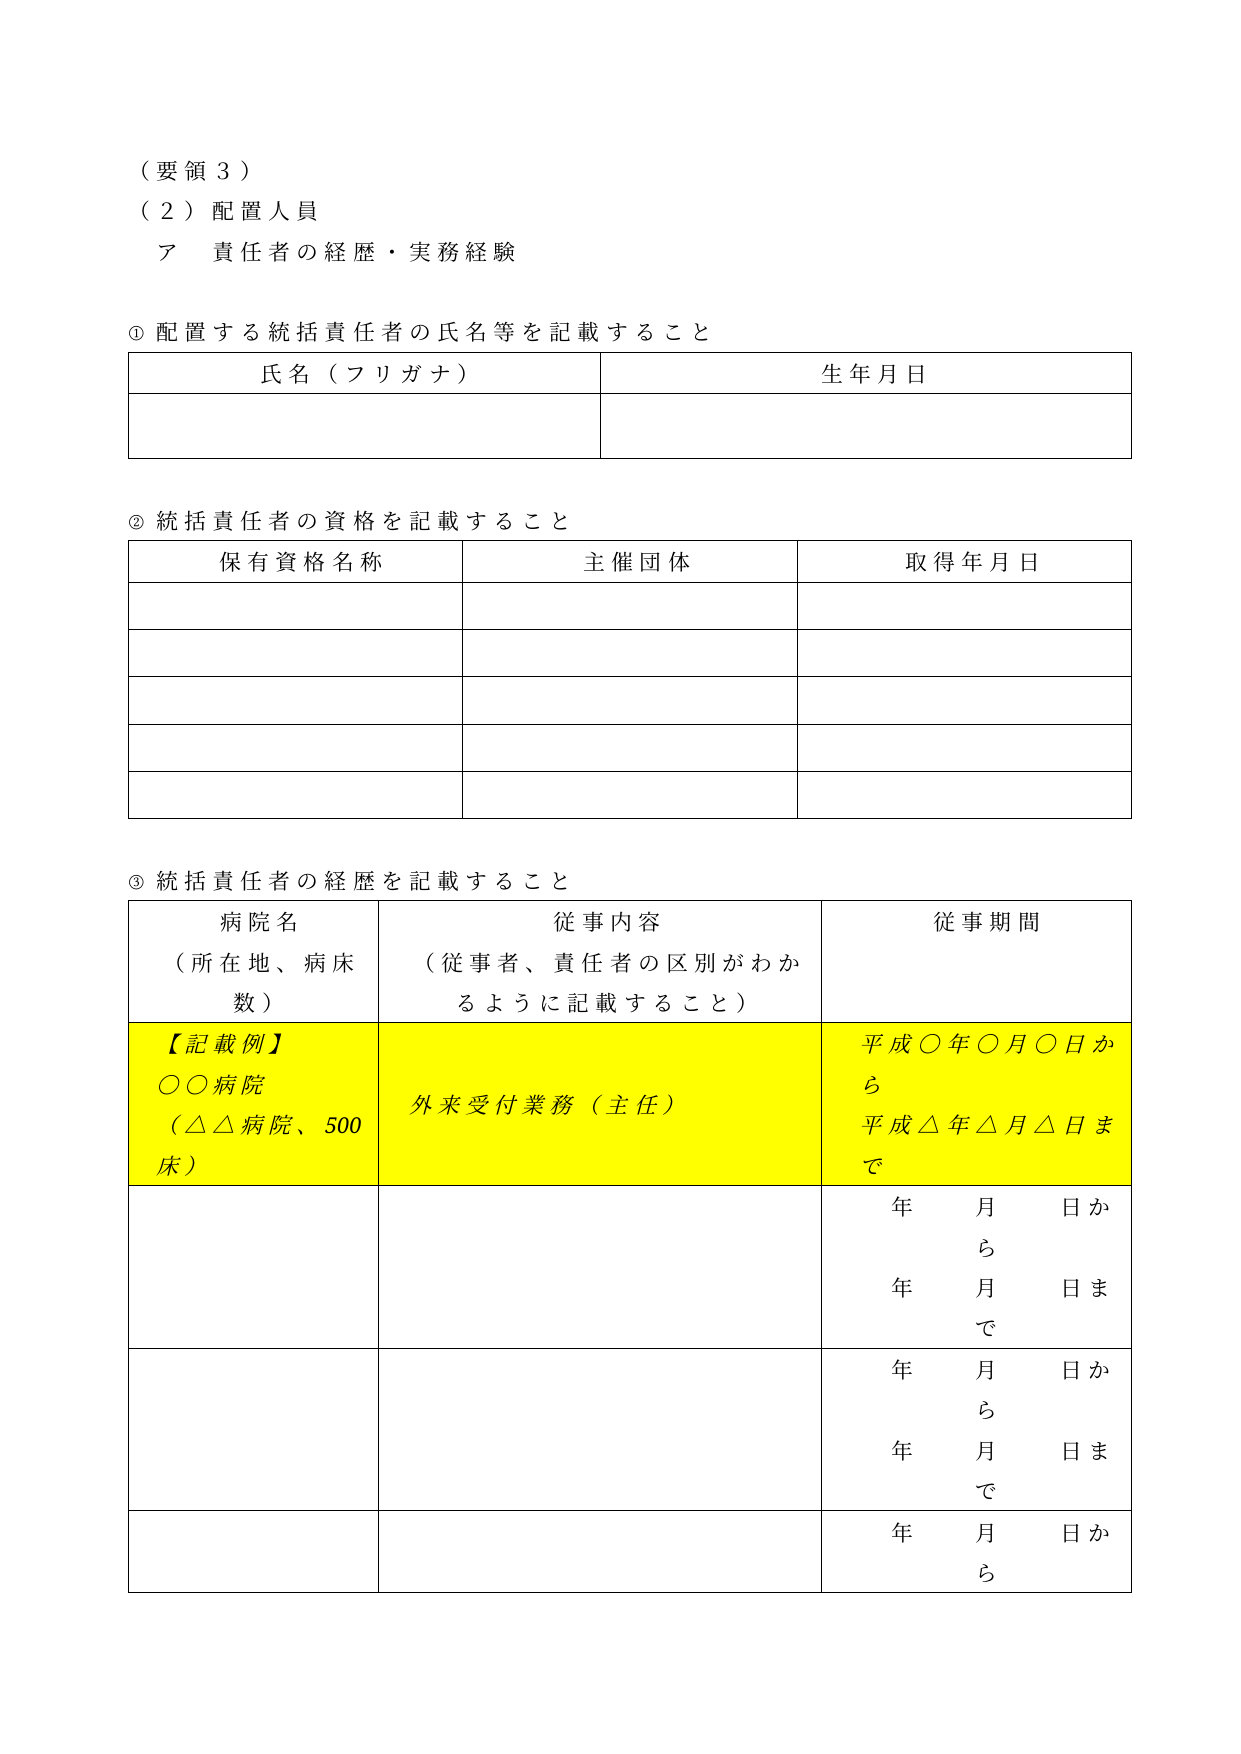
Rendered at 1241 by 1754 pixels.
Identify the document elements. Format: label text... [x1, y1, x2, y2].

table_cell [129, 725, 462, 771]
table_header 病院名 （所在地、病床数） [129, 901, 378, 1022]
table_header 従事内容 （従事者、責任者の区別がわかるように記載すること） [379, 901, 821, 1022]
table_cell [129, 677, 462, 723]
text ②統括責任者の資格を記載すること [128, 500, 1112, 540]
table_cell [463, 725, 797, 771]
table_cell [798, 677, 1131, 723]
text ③統括責任者の経歴を記載すること [128, 859, 1112, 900]
table_header 主催団体 [463, 541, 797, 582]
table_header 生年月日 [601, 353, 1131, 393]
table_cell [463, 583, 797, 629]
table_cell [798, 583, 1131, 629]
table_cell [798, 772, 1131, 818]
table_cell 年 月 日から 年 月 日まで [822, 1349, 1131, 1510]
table_cell [129, 772, 462, 818]
table_cell [463, 772, 797, 818]
table_cell [798, 725, 1131, 771]
text ①配置する統括責任者の氏名等を記載すること [128, 311, 1112, 352]
table_cell [798, 630, 1131, 676]
table_cell 年 月 日から 年 月 日まで [822, 1186, 1131, 1348]
table_cell [463, 630, 797, 676]
text （２）配置人員 [128, 190, 1112, 230]
table_cell [379, 1511, 821, 1592]
table_cell [379, 1349, 821, 1510]
table_cell 平成〇年〇月〇日から 平成△年△月△日まで [822, 1023, 1131, 1185]
table_cell [601, 394, 1131, 458]
table_cell [379, 1186, 821, 1348]
text ア 責任者の経歴・実務経験 [128, 230, 1112, 271]
table_header 保有資格名称 [129, 541, 462, 582]
table_cell [129, 583, 462, 629]
table_cell [463, 677, 797, 723]
table_cell [129, 1511, 378, 1592]
table_cell [129, 1186, 378, 1348]
table_cell 年 月 日から 年 月 日まで [822, 1511, 1131, 1592]
table_cell 外来受付業務（主任） [379, 1023, 821, 1185]
text （要領３） [128, 149, 1112, 190]
table_header 氏名（フリガナ） [129, 353, 600, 393]
table_cell [129, 394, 600, 458]
table_cell [129, 1349, 378, 1510]
table_cell [129, 630, 462, 676]
table_header 従事期間 [822, 901, 1131, 1022]
table_header 取得年月日 [798, 541, 1131, 582]
table_cell 【記載例】 〇〇病院 （△△病院、500床） [129, 1023, 378, 1185]
